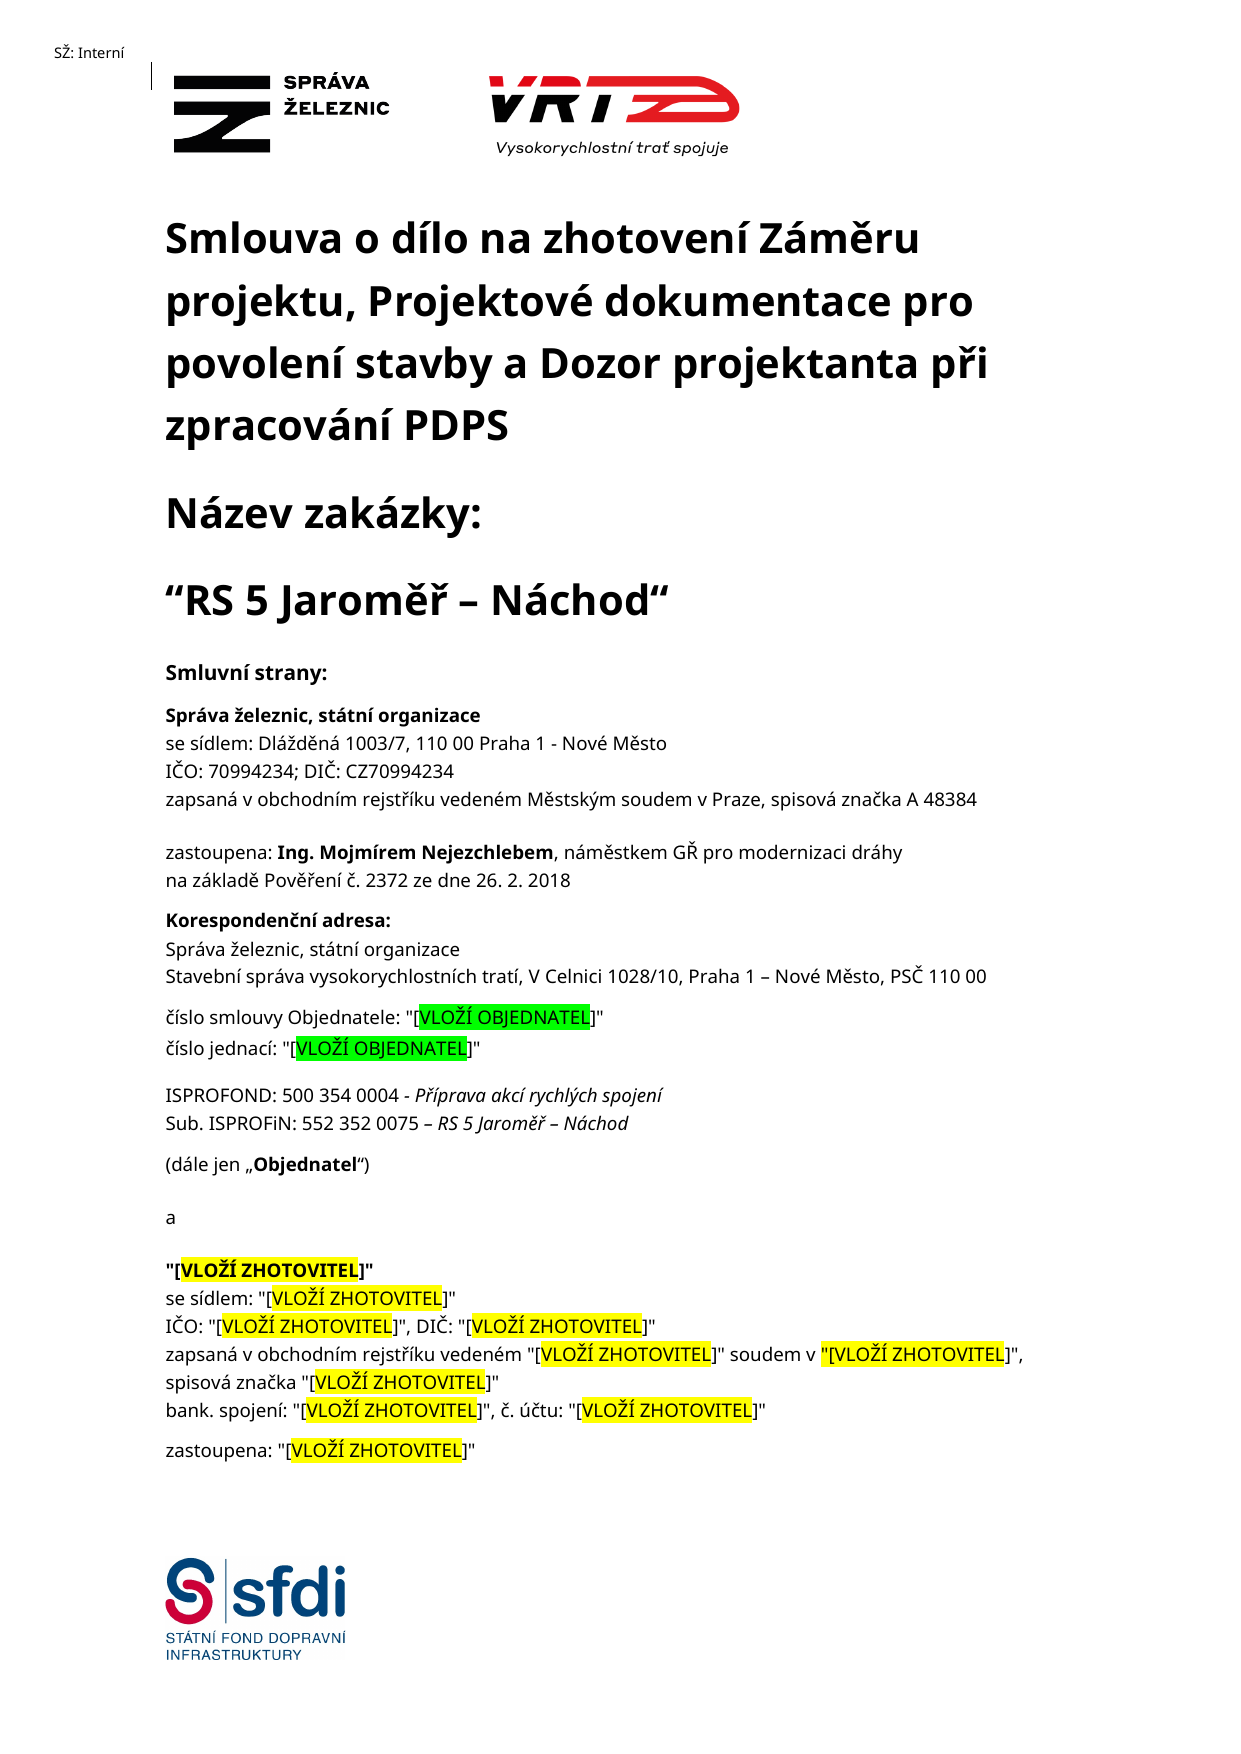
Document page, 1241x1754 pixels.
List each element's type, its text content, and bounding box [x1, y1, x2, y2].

text zastoupena: Ing. Mojmírem Nejezchlebem, náměstkem GŘ pro modernizaci dráhy [165, 839, 1075, 865]
text IČO: 70994234; DIČ: CZ70994234 [165, 758, 1075, 784]
text zapsaná v obchodním rejstříku vedeném Městským soudem v Praze, spisová značka A 48384 [165, 786, 1075, 812]
text ISPROFOND: 500 354 0004 - Příprava akcí rychlých spojení [165, 1082, 1075, 1108]
text Smluvní strany: [165, 658, 1075, 687]
text Stavební správa vysokorychlostních tratí, V Celnici 1028/10, Praha 1 – Nové Město, PSČ 110 00 [165, 964, 1075, 989]
text Správa železnic, státní organizace [165, 936, 1075, 961]
text se sídlem: "[VLOŽÍ ZHOTOVITEL]" [165, 1285, 272, 1311]
text Sub. ISPROFiN: 552 352 0075 – RS 5 Jaroměř – Náchod [165, 1110, 1075, 1136]
text bank. spojení: "[VLOŽÍ ZHOTOVITEL]", č. účtu: "[VLOŽÍ ZHOTOVITEL]" [752, 1397, 1075, 1423]
text zastoupena: "[VLOŽÍ ZHOTOVITEL]" [462, 1438, 1075, 1463]
text "[VLOŽÍ ZHOTOVITEL]" [358, 1257, 1075, 1282]
picture [165, 1556, 346, 1660]
text Smlouva o dílo na zhotovení Záměru projektu, Projektové dokumentace pro povolení stavby a Dozor projektanta při zpracování PDPS [165, 209, 1075, 453]
text zastoupena: "[VLOŽÍ ZHOTOVITEL]" [165, 1438, 291, 1463]
text číslo smlouvy Objednatele: "[VLOŽÍ OBJEDNATEL]" [590, 1004, 1075, 1030]
text se sídlem: Dlážděná 1003/7, 110 00 Praha 1 - Nové Město [165, 730, 1075, 756]
text “RS 5 Jaroměř – Náchod“ [165, 571, 1075, 628]
text na základě Pověření č. 2372 ze dne 26. 2. 2018 [165, 867, 1075, 893]
text se sídlem: "[VLOŽÍ ZHOTOVITEL]" [442, 1285, 1075, 1311]
picture [168, 68, 744, 159]
text Správa železnic, státní organizace [165, 702, 1075, 728]
text (dále jen „Objednatel“) [165, 1151, 1075, 1176]
text číslo smlouvy Objednatele: "[VLOŽÍ OBJEDNATEL]" [165, 1004, 419, 1030]
text a [165, 1204, 1075, 1229]
text číslo jednací: "[VLOŽÍ OBJEDNATEL]" [165, 1032, 1075, 1062]
text Název zakázky: [165, 484, 1075, 540]
text Korespondenční adresa: [165, 908, 1075, 933]
text IČO: "[VLOŽÍ ZHOTOVITEL]", DIČ: "[VLOŽÍ ZHOTOVITEL]" [642, 1313, 1075, 1338]
text zapsaná v obchodním rejstříku vedeném "[VLOŽÍ ZHOTOVITEL]" soudem v "[VLOŽÍ ZHOTOVITEL]", spisová značka "[VLOŽÍ ZHOTOVITEL]" [165, 1341, 1075, 1394]
